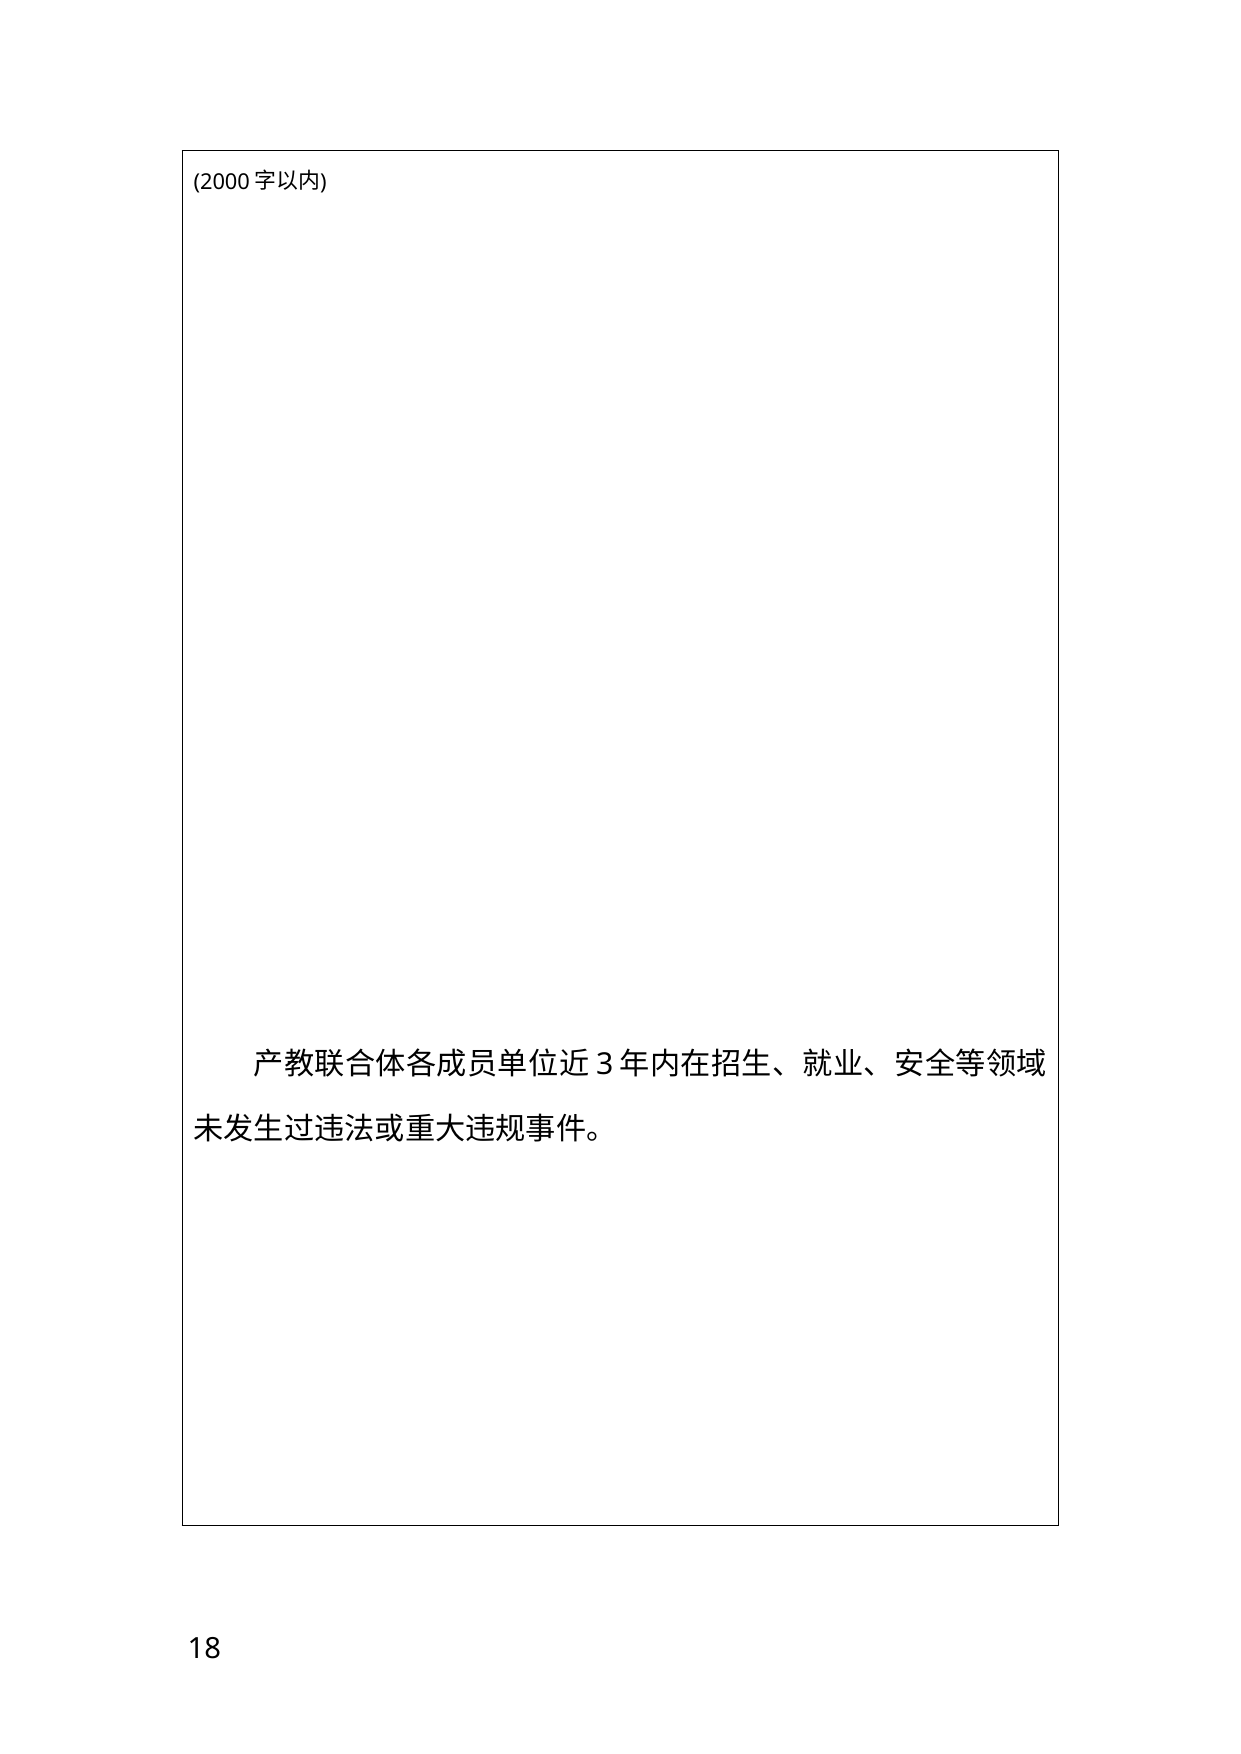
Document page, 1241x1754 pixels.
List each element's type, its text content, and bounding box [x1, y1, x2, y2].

table_header (2000字以内) 产教联合体各成员单位近3年内在招生、就业、安全等领域未发生过违法或重大违规事件。 [183, 151, 1058, 1525]
